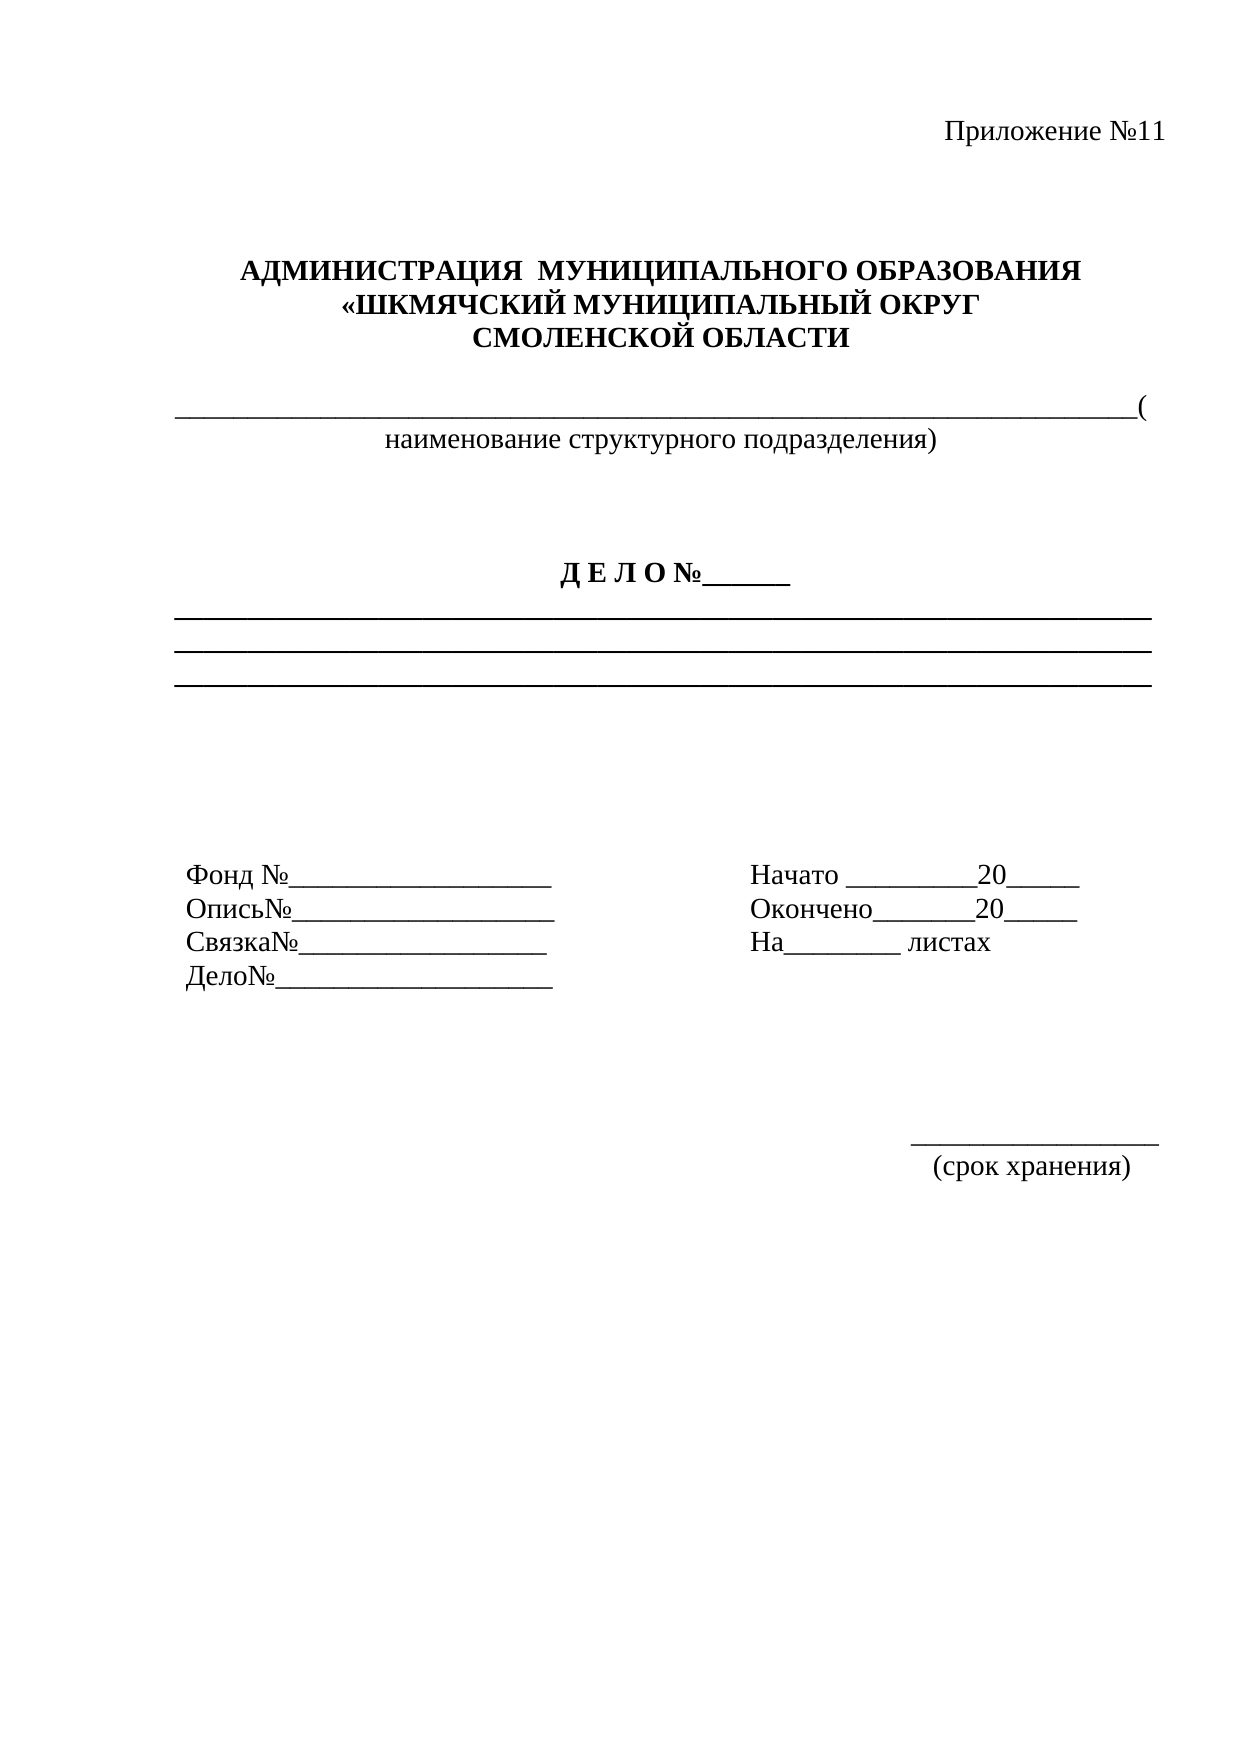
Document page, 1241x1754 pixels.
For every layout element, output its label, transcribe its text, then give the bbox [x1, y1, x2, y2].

text СМОЛЕНСКОЙ ОБЛАСТИ [174, 321, 1147, 388]
text __________________________________________________________________(наименование структурного подразделения) [174, 388, 1147, 455]
text Д Е Л О №______ [560, 555, 1166, 589]
text АДМИНИСТРАЦИЯ МУНИЦИПАЛЬНОГО ОБРАЗОВАНИЯ [174, 253, 1147, 287]
text _________________________________________________________________________________________________________________________________________________________________________________________________________ [174, 589, 1166, 689]
text Приложение №11 [174, 113, 1166, 146]
text «ШКМЯЧСКИЙ МУНИЦИПАЛЬНЫЙ ОКРУГ [174, 287, 1147, 321]
table_header Фонд №__________________ Опись№__________________ Связка№_________________ Дело№___________________ [174, 857, 668, 1025]
text (срок хранения) [174, 1148, 1166, 1182]
text _________________ [174, 1115, 1166, 1148]
table_header Начато _________20_____ Окончено_______20_____ На________ листах [668, 857, 1165, 1025]
